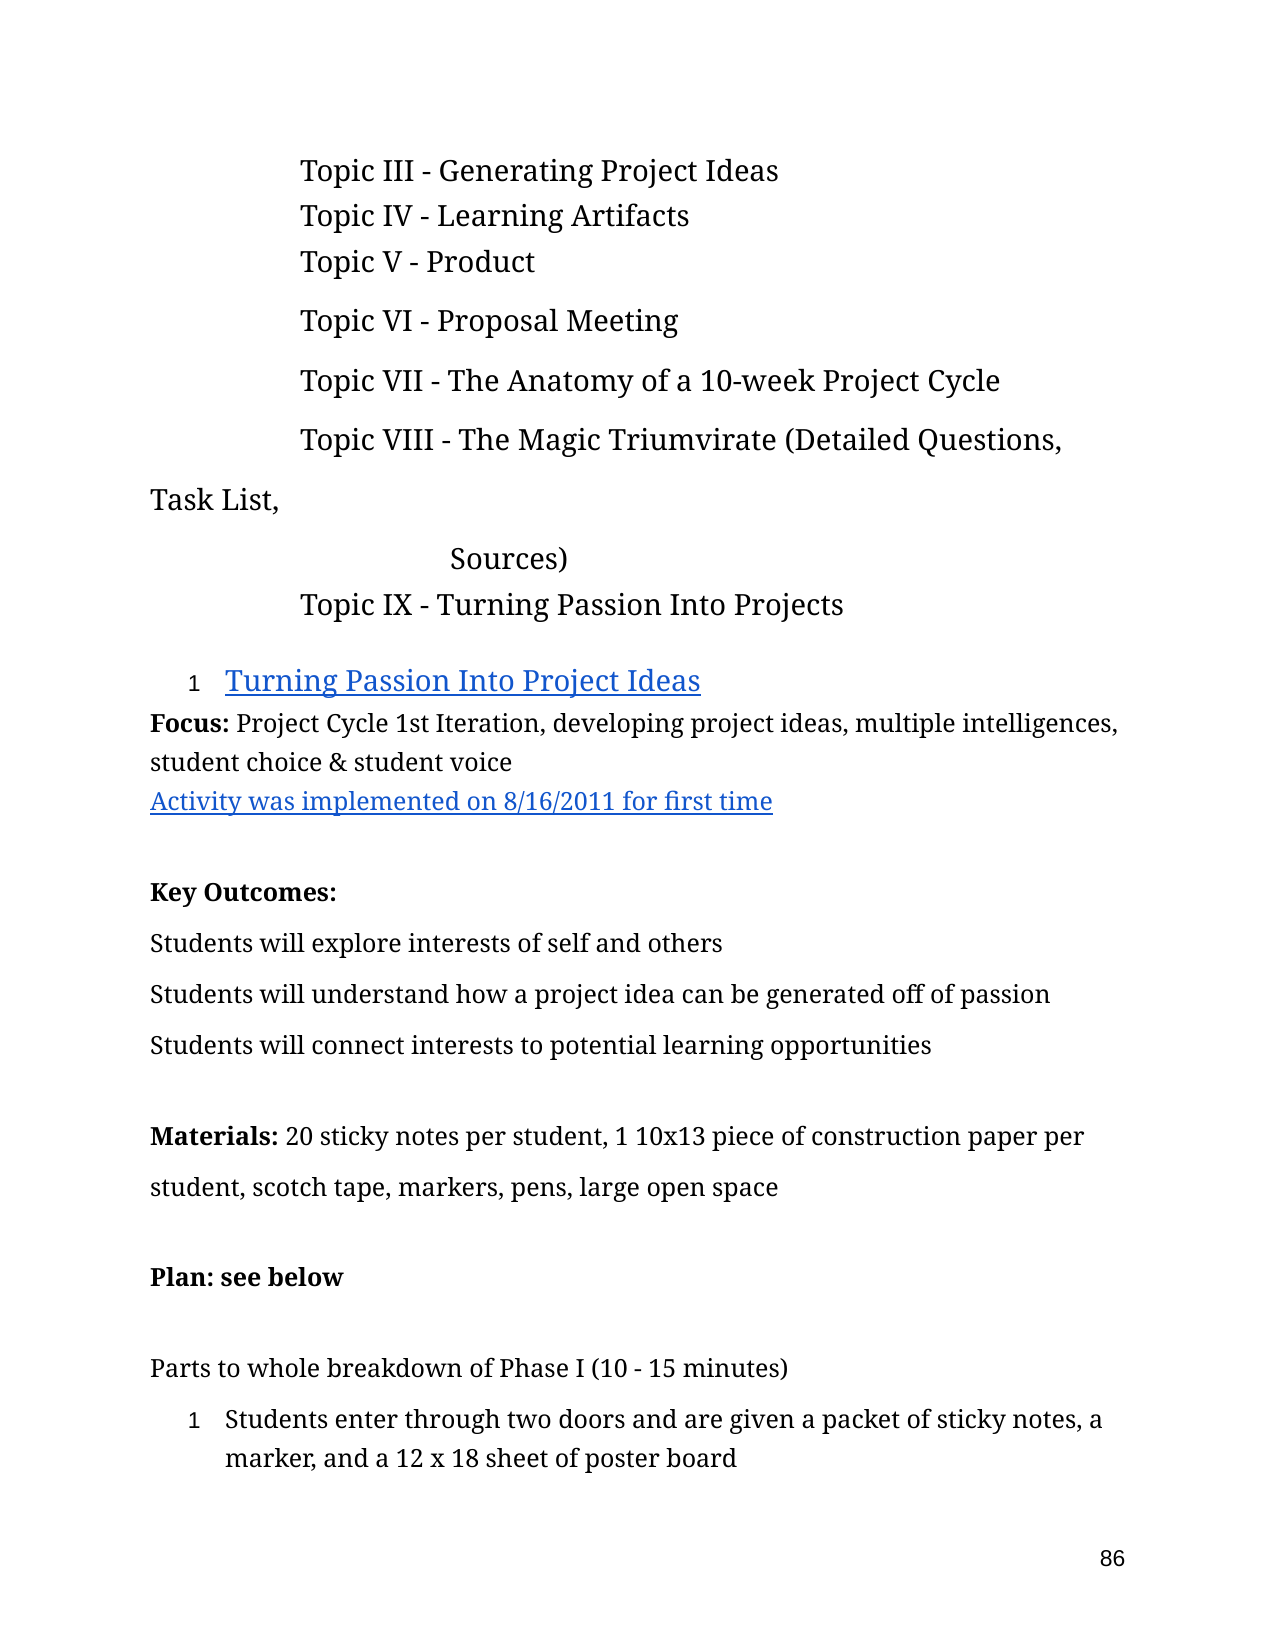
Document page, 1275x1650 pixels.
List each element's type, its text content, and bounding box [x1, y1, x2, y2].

list Turning Passion Into Project Ideas [188, 660, 1125, 700]
text Parts to whole breakdown of Phase I (10 - 15 minutes) [150, 1350, 1125, 1384]
text Students will explore interests of self and others [150, 926, 1125, 960]
list Students enter through two doors and are given a packet of sticky notes, a marker, and a 12 x 18 sheet of poster board [188, 1401, 1125, 1474]
text Topic IX - Turning Passion Into Projects [225, 584, 1125, 624]
text Topic V - Product [150, 241, 1125, 281]
text Topic VI - Proposal Meeting [150, 301, 1125, 340]
text Topic VIII - The Magic Triumvirate (Detailed Questions, Task List, [150, 420, 1125, 519]
text Topic III - Generating Project Ideas [225, 150, 1125, 190]
text Students will connect interests to potential learning opportunities [150, 1028, 1125, 1062]
text Activity was implemented on 8/16/2011 for first time [150, 784, 1125, 818]
text Topic IV - Learning Artifacts [150, 196, 1125, 235]
text Key Outcomes: [150, 874, 1125, 909]
text Plan: see below [150, 1260, 1125, 1294]
text Students will understand how a project idea can be generated off of passion [150, 977, 1125, 1011]
text Materials: 20 sticky notes per student, 1 10x13 piece of construction paper per student, scotch tape, markers, pens, large open space [150, 1118, 1125, 1203]
text Sources) [375, 539, 1125, 578]
text Focus: Project Cycle 1st Iteration, developing project ideas, multiple intelligences, student choice & student voice [150, 706, 1125, 779]
text Topic VII - The Anatomy of a 10-week Project Cycle [150, 360, 1125, 400]
